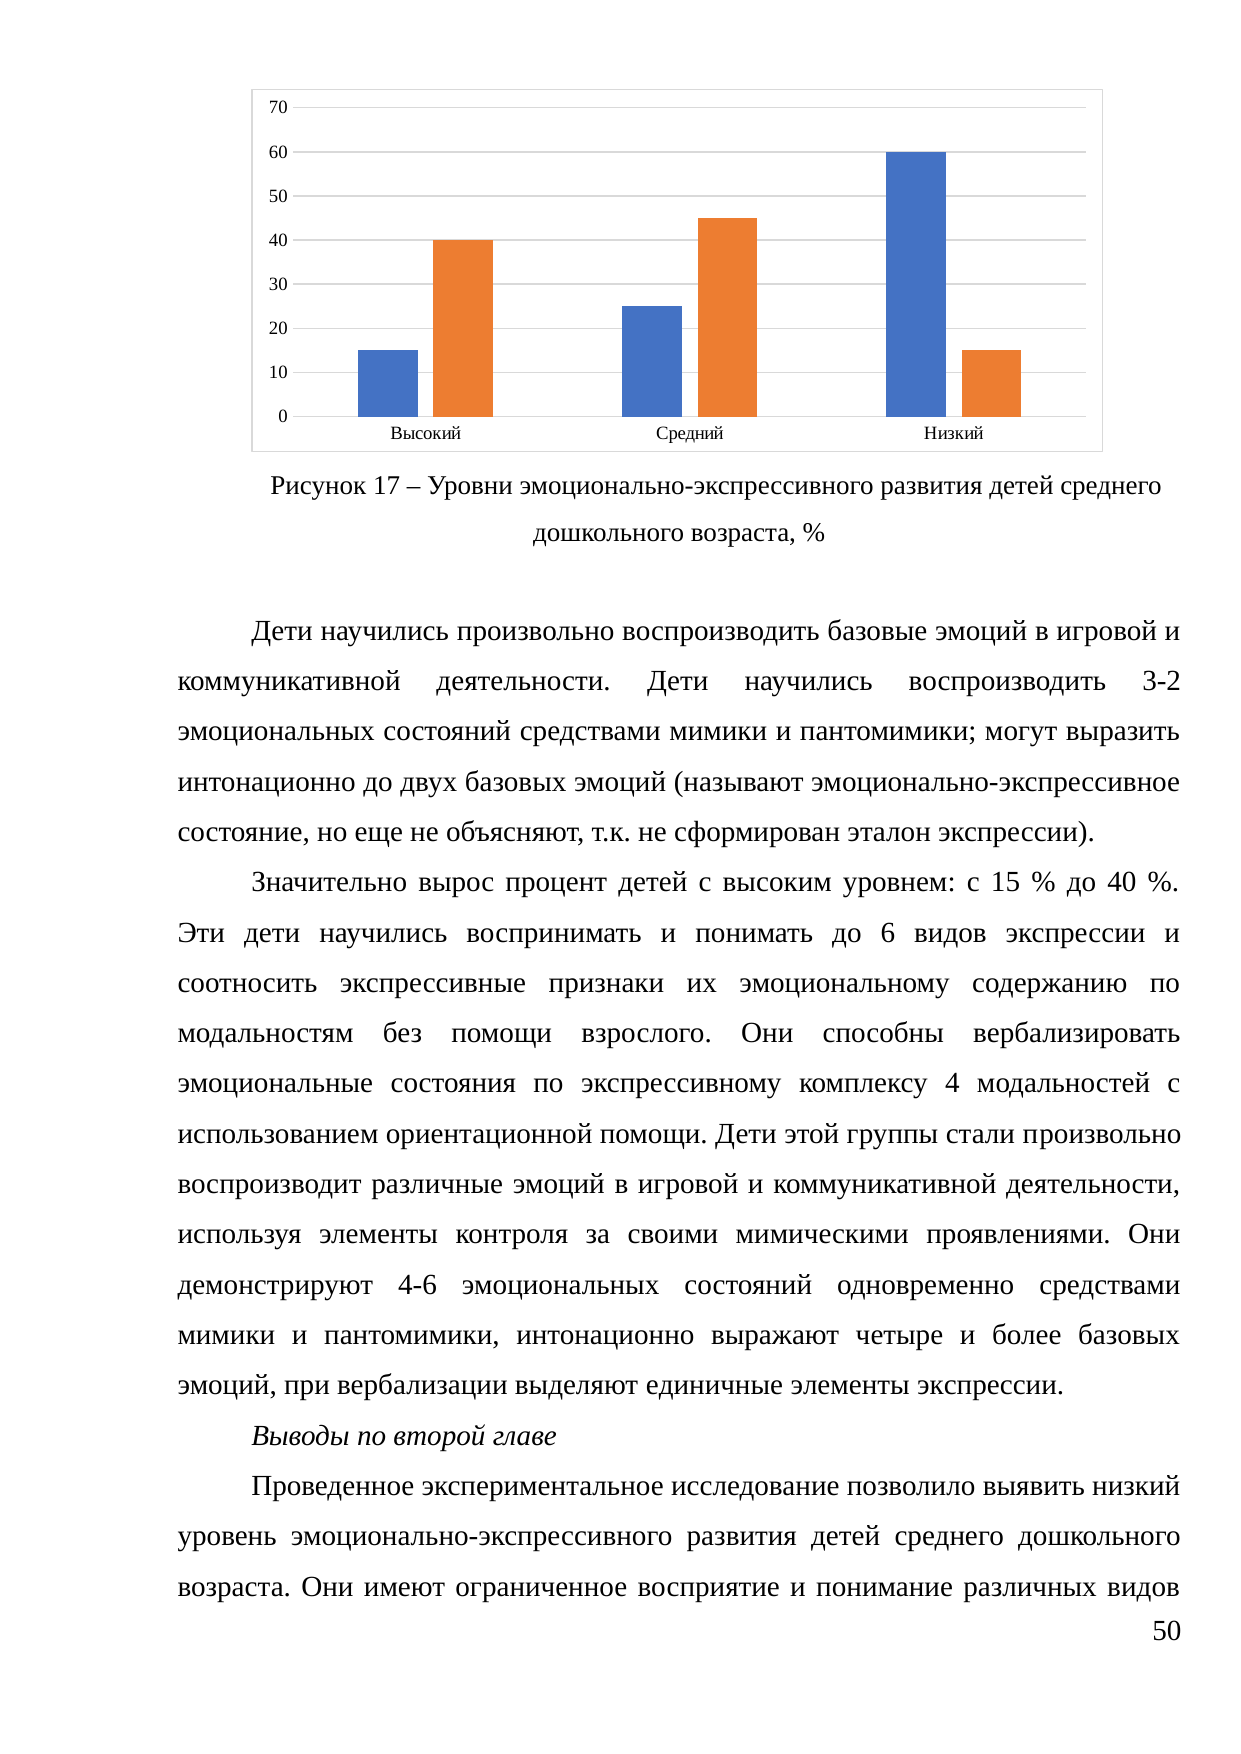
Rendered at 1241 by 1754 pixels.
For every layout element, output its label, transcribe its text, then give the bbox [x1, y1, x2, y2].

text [177, 1468, 1181, 1602]
text Рисунок 17 – Уровни эмоционально-экспрессивного развития детей среднего дошкольного возраста, % [177, 469, 1181, 547]
text Выводы по второй главе [177, 1418, 1181, 1451]
text Значительно вырос процент детей с высоким уровнем: с 15 % до 40 %. Эти дети научились воспринимать и понимать до 6 видов экспрессии и соотносить экспрессивные признаки их эмоциональному содержанию по модальностям без помощи взрослого. Они способны вербализировать эмоциональные состояния по экспрессивному комплексу 4 модальностей с использованием ориентационной помощи. Дети этой группы стали произвольно воспроизводит различные эмоций в игровой и коммуникативной деятельности, используя элементы контроля за своими мимическими проявлениями. Они демонстрируют 4-6 эмоциональных состояний одновременно средствами мимики и пантомимики, интонационно выражают четыре и более базовых эмоций, при вербализации выделяют единичные элементы экспрессии. [177, 864, 1181, 1401]
text Дети научились произвольно воспроизводить базовые эмоций в игровой и коммуникативной деятельности. Дети научились воспроизводить 3-2 эмоциональных состояний средствами мимики и пантомимики; могут выразить интонационно до двух базовых эмоций (называют эмоционально-экспрессивное состояние, но еще не объясняют, т.к. не сформирован эталон экспрессии). [177, 613, 1181, 848]
